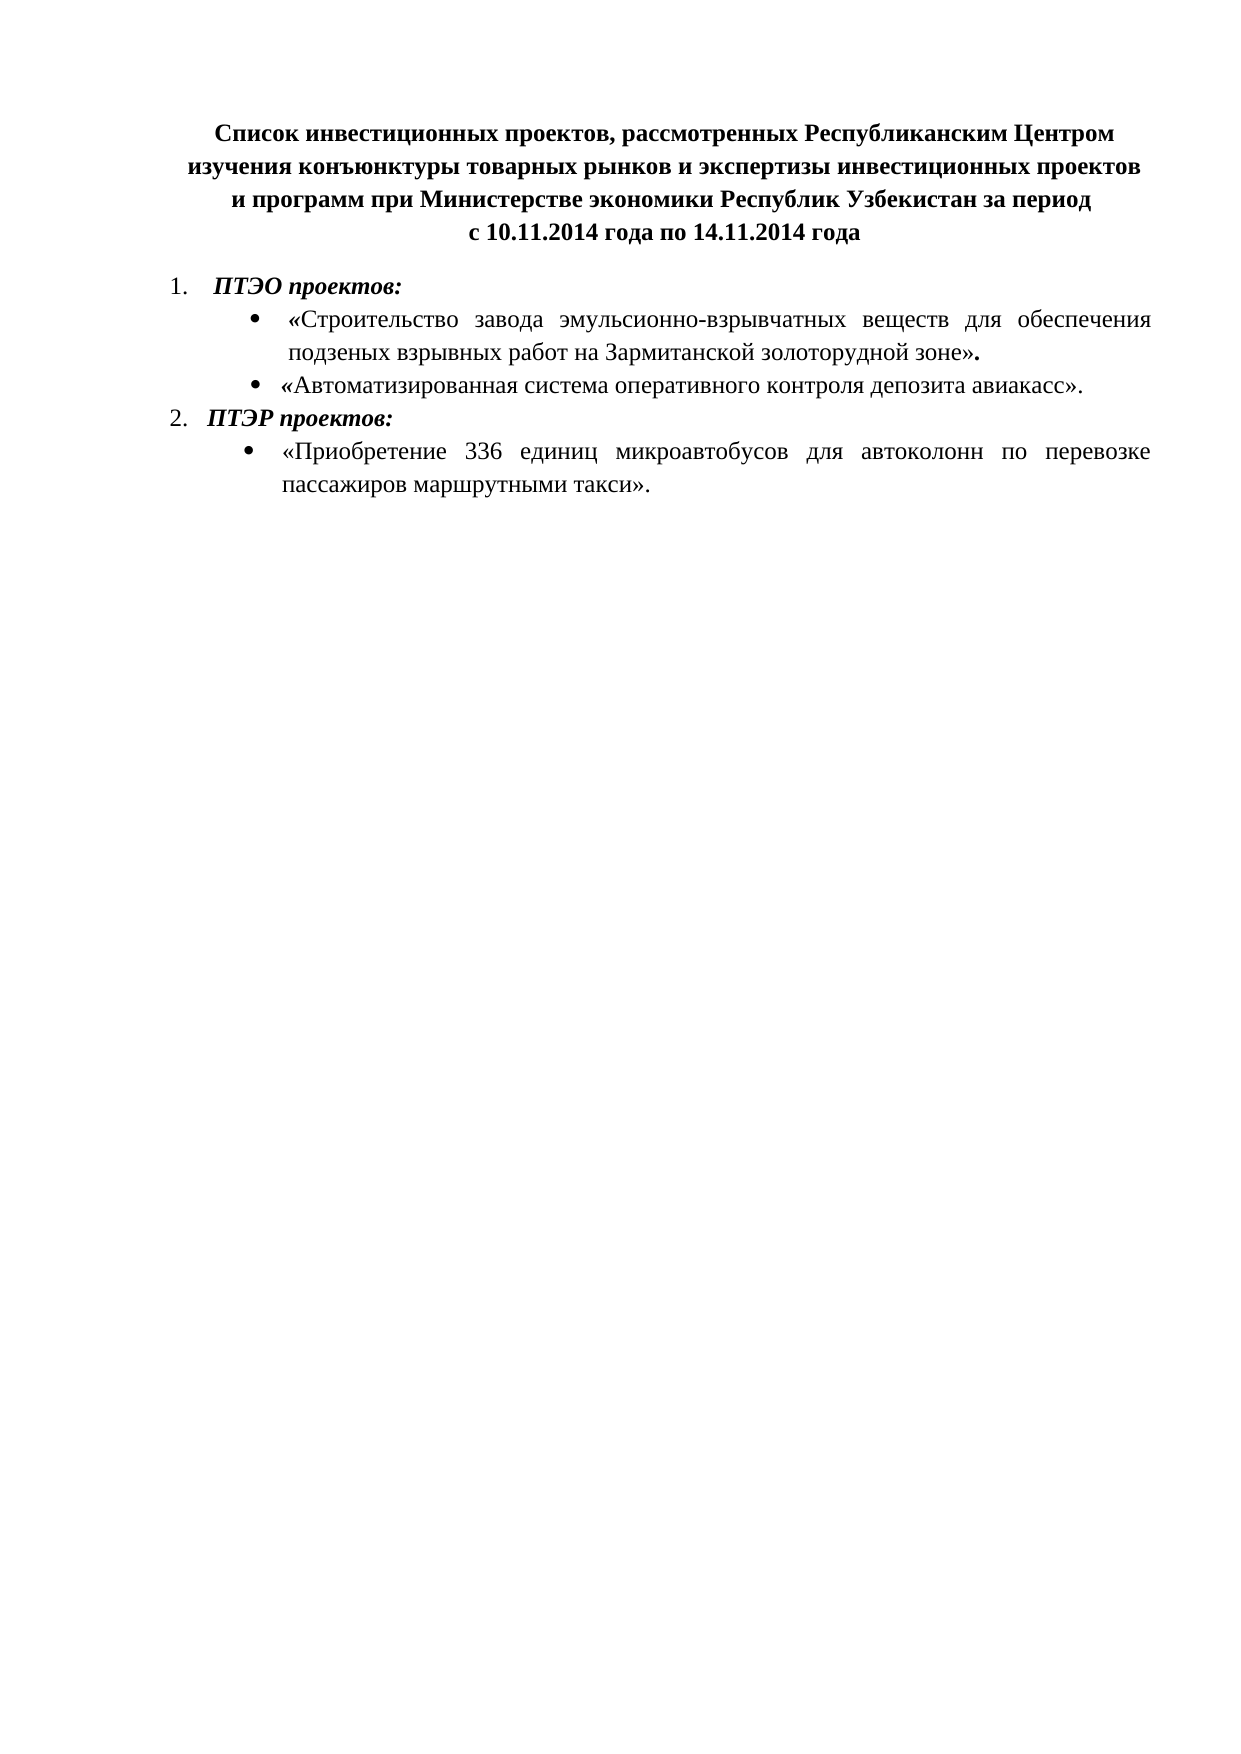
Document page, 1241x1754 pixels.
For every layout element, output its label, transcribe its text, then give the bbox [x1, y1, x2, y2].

list «Автоматизированная система оперативного контроля депозита авиакасс». [251, 370, 1152, 399]
list «Строительство завода эмульсионно-взрывчатных веществ для обеспечения подзеных взрывных работ на Зармитанской золоторудной зоне». [251, 304, 1152, 366]
list ПТЭР проектов: [169, 403, 1152, 432]
list «Приобретение 336 единиц микроавтобусов для автоколонн по перевозке пассажиров маршрутными такси». [244, 436, 1152, 498]
list ПТЭО проектов: [169, 271, 1152, 300]
text Список инвестиционных проектов, рассмотренных Республиканским Центром изучения конъюнктуры товарных рынков и экспертизы инвестиционных проектов и программ при Министерстве экономики Республик Узбекистан за период с 10.11.2014 года по 14.11.2014 года [177, 118, 1152, 246]
